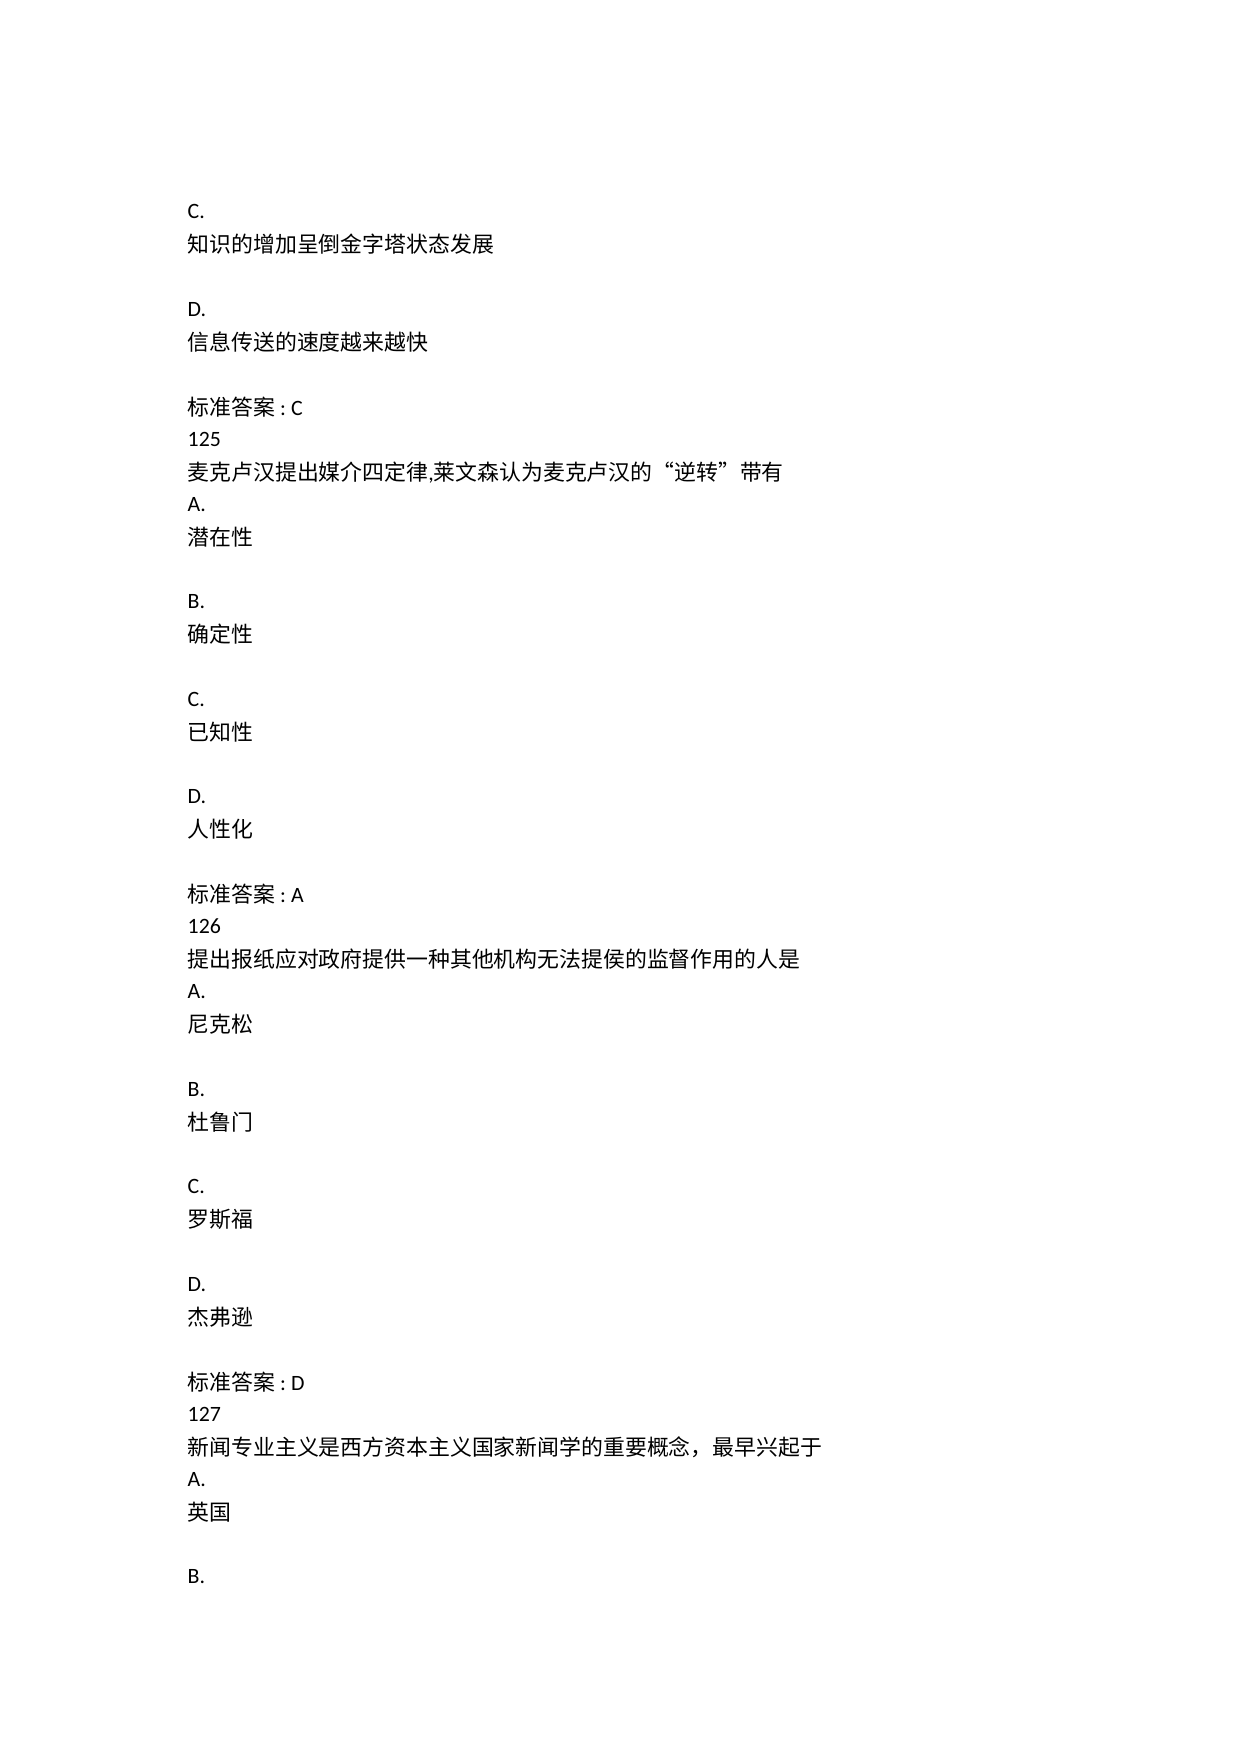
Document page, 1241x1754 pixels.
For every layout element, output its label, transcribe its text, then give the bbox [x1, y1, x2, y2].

text 标准答案 : A [187, 877, 1053, 909]
text A. [187, 974, 1053, 1007]
text 标准答案 : D [187, 1364, 1053, 1397]
text 人性化 [187, 812, 1053, 844]
text 确定性 [187, 617, 1053, 649]
text A. [187, 487, 1053, 519]
text 潜在性 [187, 519, 1053, 552]
text C. [187, 194, 1053, 227]
text 标准答案 : C [187, 389, 1053, 422]
text C. [187, 682, 1053, 714]
text 126 [187, 909, 1053, 942]
text 125 [187, 422, 1053, 454]
text B. [187, 1559, 1053, 1592]
text B. [187, 1072, 1053, 1104]
text 提出报纸应对政府提供一种其他机构无法提侯的监督作用的人是 [187, 942, 1053, 974]
text D. [187, 292, 1053, 324]
text 新闻专业主义是西方资本主义国家新闻学的重要概念，最早兴起于 [187, 1429, 1053, 1462]
text 罗斯福 [187, 1202, 1053, 1234]
text 信息传送的速度越来越快 [187, 324, 1053, 357]
text 英国 [187, 1494, 1053, 1527]
text C. [187, 1169, 1053, 1202]
text A. [187, 1462, 1053, 1494]
text 尼克松 [187, 1007, 1053, 1039]
text D. [187, 779, 1053, 812]
text 杰弗逊 [187, 1299, 1053, 1332]
text 麦克卢汉提出媒介四定律,莱文森认为麦克卢汉的“逆转”带有 [187, 454, 1053, 487]
text 知识的增加呈倒金字塔状态发展 [187, 227, 1053, 259]
text 已知性 [187, 714, 1053, 747]
text D. [187, 1267, 1053, 1299]
text 杜鲁门 [187, 1104, 1053, 1137]
text 127 [187, 1397, 1053, 1429]
text B. [187, 584, 1053, 617]
